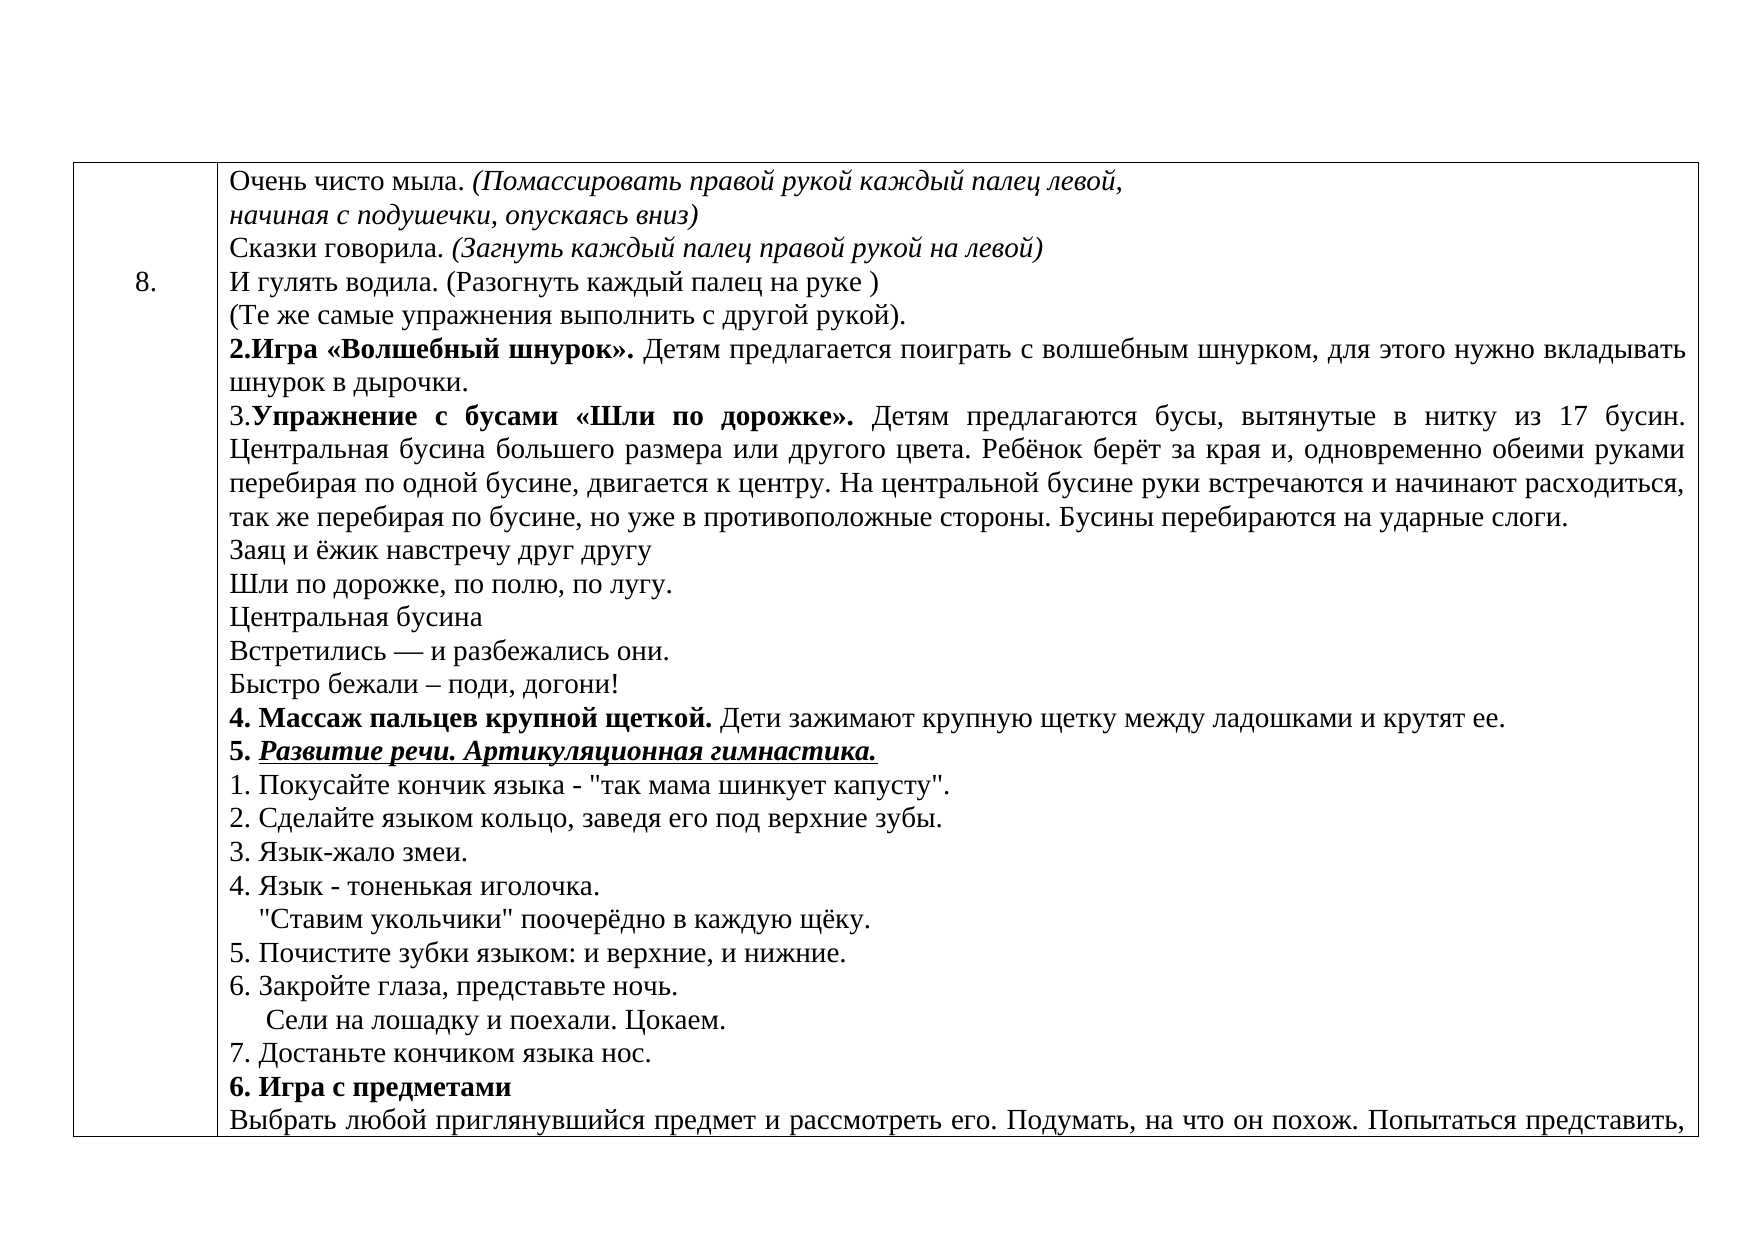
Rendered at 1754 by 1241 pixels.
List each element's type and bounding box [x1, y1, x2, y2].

table_cell [74, 163, 217, 1136]
table_cell [218, 163, 1698, 1136]
